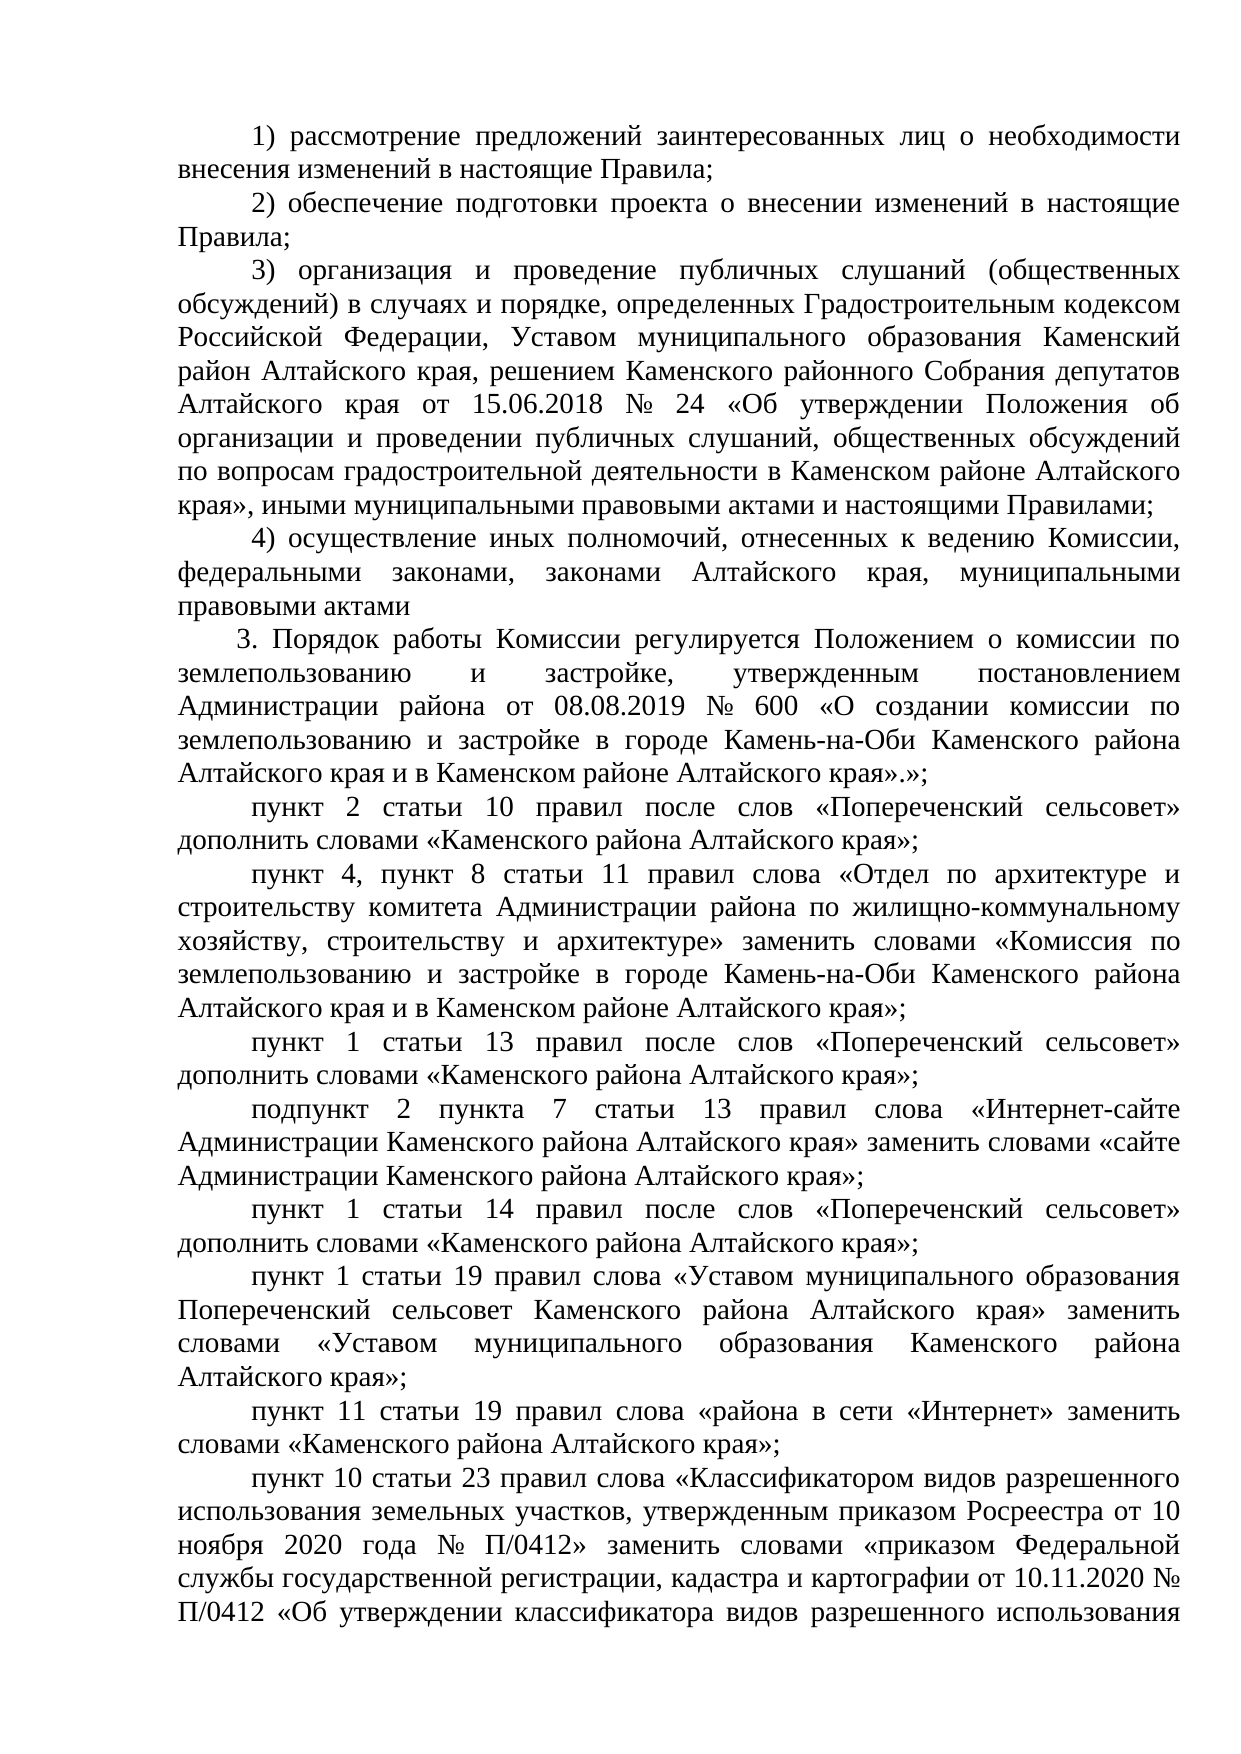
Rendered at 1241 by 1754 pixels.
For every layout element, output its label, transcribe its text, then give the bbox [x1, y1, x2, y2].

text подпункт 2 пункта 7 статьи 13 правил слова «Интернет-сайте Администрации Каменского района Алтайского края» заменить словами «сайте Администрации Каменского района Алтайского края»; [177, 1091, 1181, 1191]
text пункт 1 статьи 14 правил после слов «Попереченский сельсовет» дополнить словами «Каменского района Алтайского края»; [177, 1191, 1181, 1258]
text 3) организация и проведение публичных слушаний (общественных обсуждений) в случаях и порядке, определенных Градостроительным кодексом Российской Федерации, Уставом муниципального образования Каменский район Алтайского края, решением Каменского районного Собрания депутатов Алтайского края от 15.06.2018 № 24 «Об утверждении Положения об организации и проведении публичных слушаний, общественных обсуждений по вопросам градостроительной деятельности в Каменском районе Алтайского края», иными муниципальными правовыми актами и настоящими Правилами; [177, 252, 1181, 521]
text 2) обеспечение подготовки проекта о внесении изменений в настоящие Правила; [177, 185, 1181, 252]
text 4) осуществление иных полномочий, отнесенных к ведению Комиссии, федеральными законами, законами Алтайского края, муниципальными правовыми актами [177, 521, 1181, 621]
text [177, 1460, 1181, 1627]
text 1) рассмотрение предложений заинтересованных лиц о необходимости внесения изменений в настоящие Правила; [177, 118, 1181, 185]
text пункт 4, пункт 8 статьи 11 правил слова «Отдел по архитектуре и строительству комитета Администрации района по жилищно-коммунальному хозяйству, строительству и архитектуре» заменить словами «Комиссия по землепользованию и застройке в городе Камень-на-Оби Каменского района Алтайского края и в Каменском районе Алтайского края»; [177, 856, 1181, 1024]
text пункт 1 статьи 13 правил после слов «Попереченский сельсовет» дополнить словами «Каменского района Алтайского края»; [177, 1024, 1181, 1091]
text пункт 2 статьи 10 правил после слов «Попереченский сельсовет» дополнить словами «Каменского района Алтайского края»; [177, 789, 1181, 856]
text пункт 11 статьи 19 правил слова «района в сети «Интернет» заменить словами «Каменского района Алтайского края»; [177, 1393, 1181, 1460]
text пункт 1 статьи 19 правил слова «Уставом муниципального образования Попереченский сельсовет Каменского района Алтайского края» заменить словами «Уставом муниципального образования Каменского района Алтайского края»; [177, 1258, 1181, 1393]
text 3. Порядок работы Комиссии регулируется Положением о комиссии по землепользованию и застройке, утвержденным постановлением Администрации района от 08.08.2019 № 600 «О создании комиссии по землепользованию и застройке в городе Камень-на-Оби Каменского района Алтайского края и в Каменском районе Алтайского края».»; [177, 621, 1181, 789]
